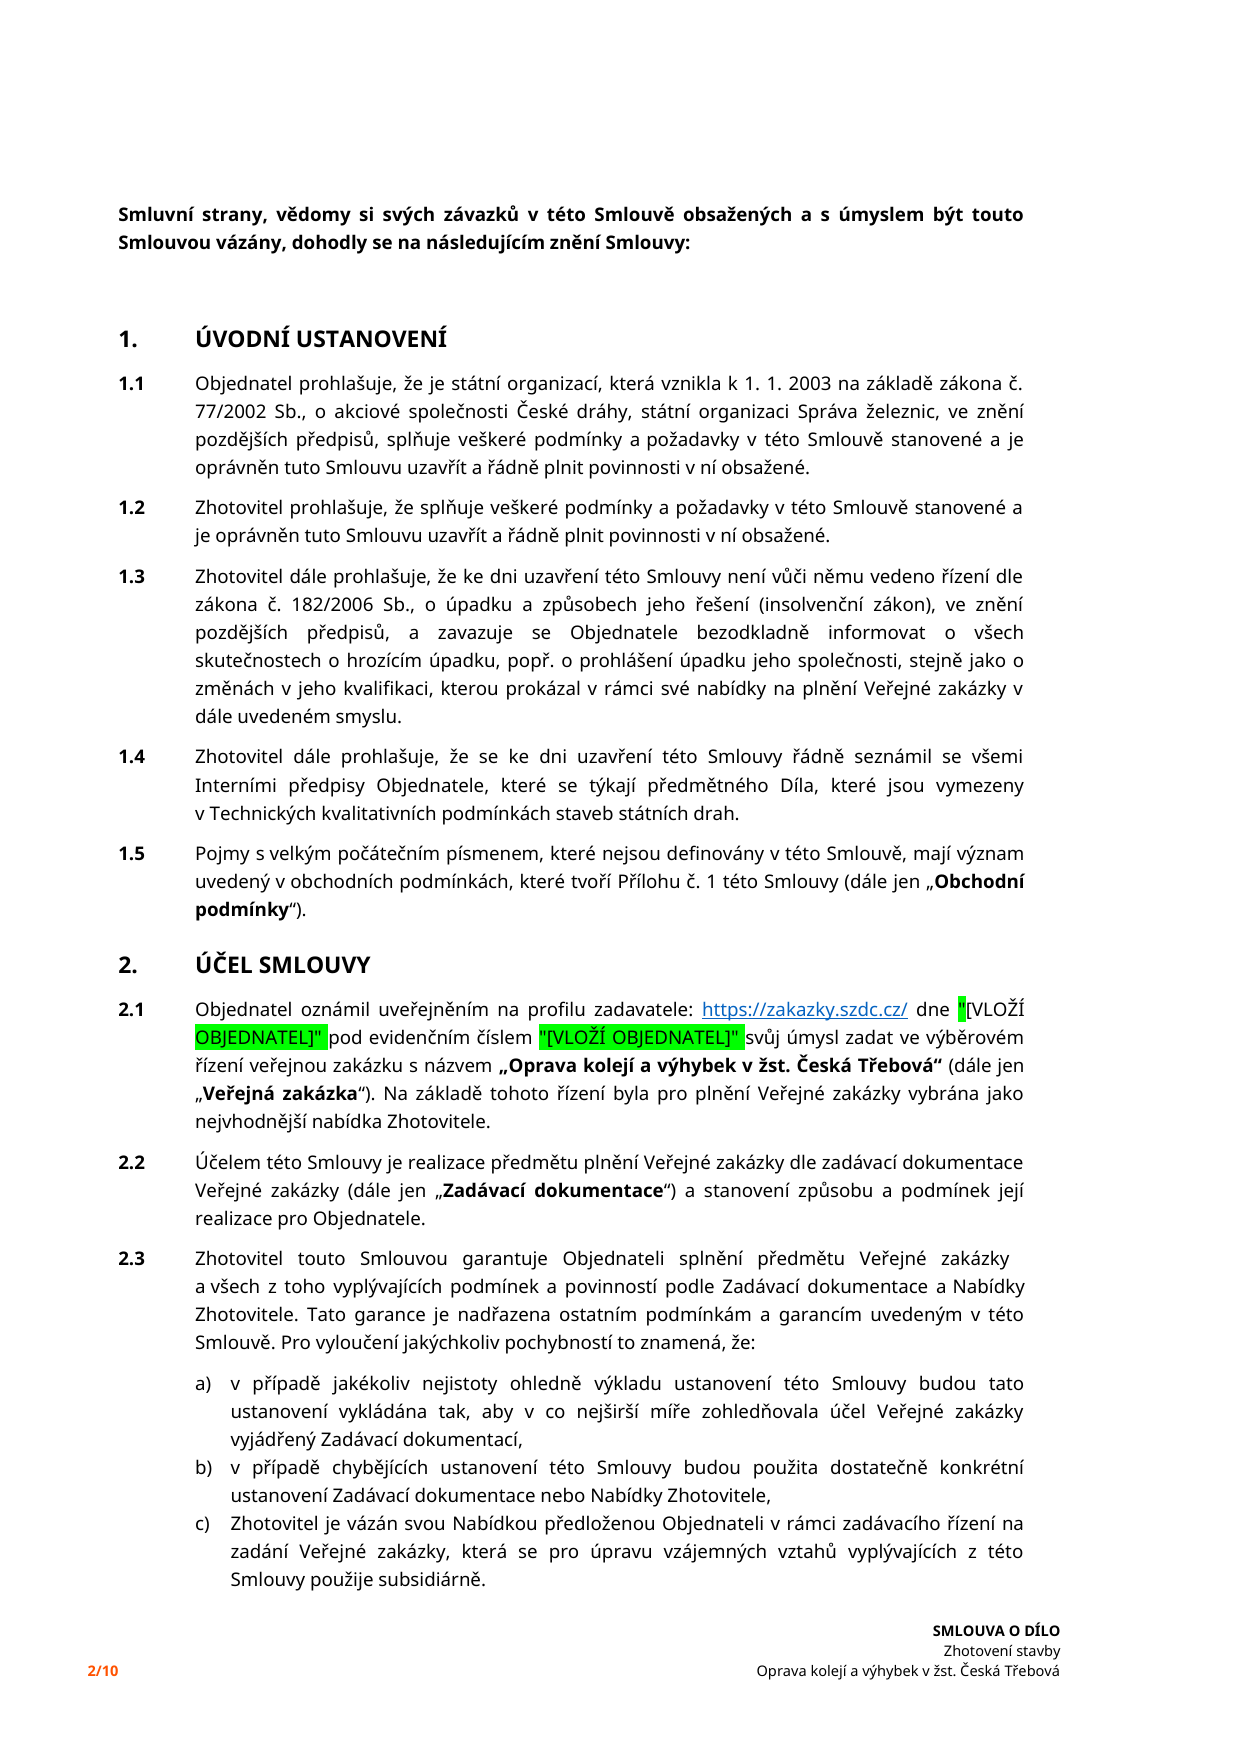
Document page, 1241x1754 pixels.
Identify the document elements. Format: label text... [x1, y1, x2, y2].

text Zhotovitel prohlašuje, že splňuje veškeré podmínky a požadavky v této Smlouvě stanovené a je oprávněn tuto Smlouvu uzavřít a řádně plnit povinnosti v ní obsažené. [118, 495, 1024, 548]
text Pojmy s velkým počátečním písmenem, které nejsou definovány v této Smlouvě, mají význam uvedený v obchodních podmínkách, které tvoří Přílohu č. 1 této Smlouvy (dále jen „Obchodní podmínky“). [118, 840, 1024, 922]
text Objednatel oznámil uveřejněním na profilu zadavatele: https://zakazky.szdc.cz/ dne pod evidenčním číslem svůj úmysl zadat ve výběrovém řízení veřejnou zakázku s názvem „Oprava kolejí a výhybek v žst. Česká Třebová“ (dále jen „Veřejná zakázka“). Na základě tohoto řízení byla pro plnění Veřejné zakázky vybrána jako nejvhodnější nabídka Zhotovitele. [118, 996, 1024, 1134]
text Smluvní strany, vědomy si svých závazků v této Smlouvě obsažených a s úmyslem být touto Smlouvou vázány, dohodly se na následujícím znění Smlouvy: [118, 202, 1024, 255]
text Zhotovitel je vázán svou Nabídkou předloženou Objednateli v rámci zadávacího řízení na zadání Veřejné zakázky, která se pro úpravu vzájemných vztahů vyplývajících z této Smlouvy použije subsidiárně. [195, 1510, 1024, 1592]
text v případě chybějících ustanovení této Smlouvy budou použita dostatečně konkrétní ustanovení Zadávací dokumentace nebo Nabídky Zhotovitele, [195, 1454, 1024, 1508]
text v případě jakékoliv nejistoty ohledně výkladu ustanovení této Smlouvy budou tato ustanovení vykládána tak, aby v co nejširší míře zohledňovala účel Veřejné zakázky vyjádřený Zadávací dokumentací, [195, 1370, 1024, 1452]
text Zhotovitel dále prohlašuje, že ke dni uzavření této Smlouvy není vůči němu vedeno řízení dle zákona č. 182/2006 Sb., o úpadku a způsobech jeho řešení (insolvenční zákon), ve znění pozdějších předpisů, a zavazuje se Objednatele bezodkladně informovat o všech skutečnostech o hrozícím úpadku, popř. o prohlášení úpadku jeho společnosti, stejně jako o změnách v jeho kvalifikaci, kterou prokázal v rámci své nabídky na plnění Veřejné zakázky v dále uvedeném smyslu. [118, 563, 1024, 729]
text ÚVODNÍ USTANOVENÍ [118, 323, 1024, 354]
text Objednatel prohlašuje, že je státní organizací, která vznikla k 1. 1. 2003 na základě zákona č. 77/2002 Sb., o akciové společnosti České dráhy, státní organizaci Správa železnic, ve znění pozdějších předpisů, splňuje veškeré podmínky a požadavky v této Smlouvě stanovené a je oprávněn tuto Smlouvu uzavřít a řádně plnit povinnosti v ní obsažené. [118, 370, 1024, 480]
text Zhotovitel touto Smlouvou garantuje Objednateli splnění předmětu Veřejné zakázky a všech z toho vyplývajících podmínek a povinností podle Zadávací dokumentace a Nabídky Zhotovitele. Tato garance je nadřazena ostatním podmínkám a garancím uvedeným v této Smlouvě. Pro vyloučení jakýchkoliv pochybností to znamená, že: [118, 1246, 1024, 1355]
text Účelem této Smlouvy je realizace předmětu plnění Veřejné zakázky dle zadávací dokumentace Veřejné zakázky (dále jen „Zadávací dokumentace“) a stanovení způsobu a podmínek její realizace pro Objednatele. [118, 1149, 1024, 1231]
text Zhotovitel dále prohlašuje, že se ke dni uzavření této Smlouvy řádně seznámil se všemi Interními předpisy Objednatele, které se týkají předmětného Díla, které jsou vymezeny v Technických kvalitativních podmínkách staveb státních drah. [118, 744, 1024, 825]
text ÚČEL SMLOUVY [118, 949, 1024, 981]
